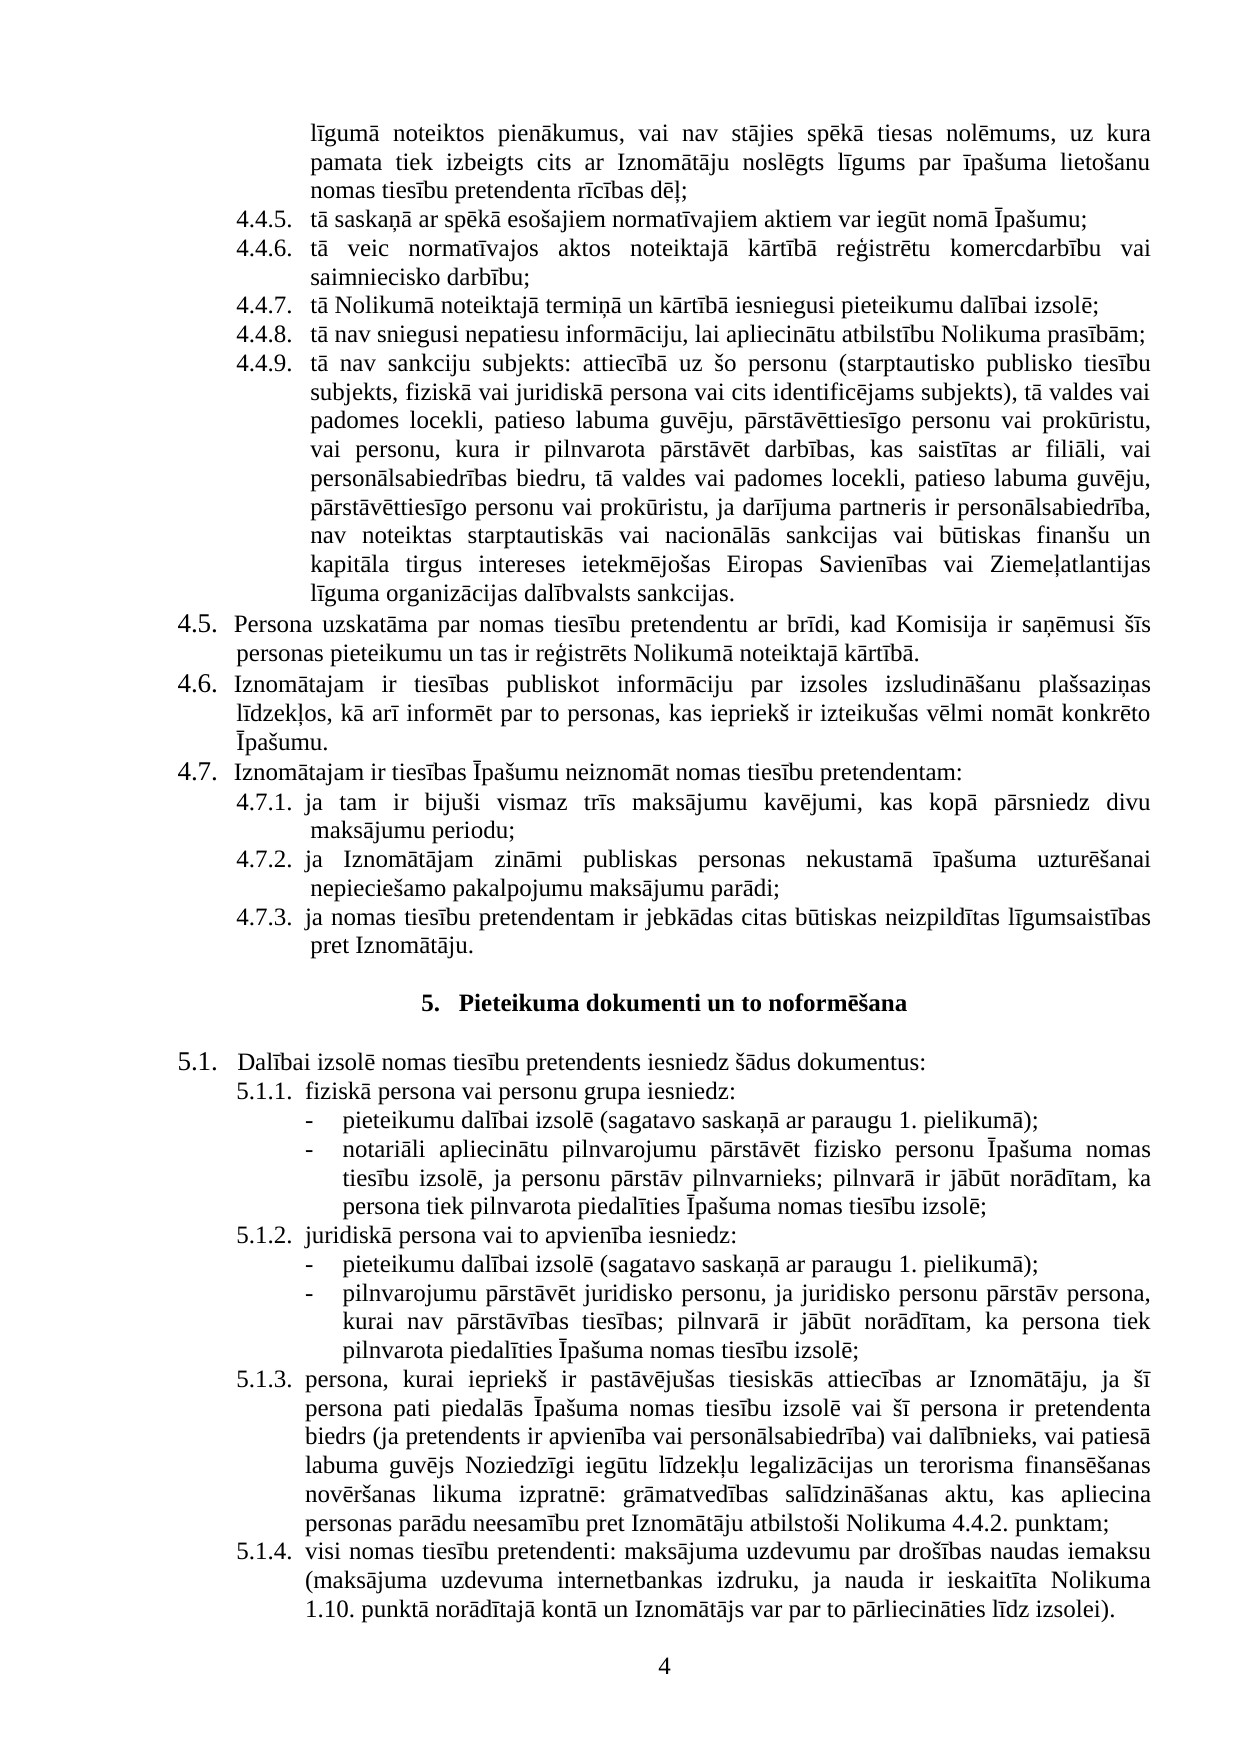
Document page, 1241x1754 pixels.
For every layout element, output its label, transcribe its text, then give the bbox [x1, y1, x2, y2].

list tā veic normatīvajos aktos noteiktajā kārtībā reģistrētu komercdarbību vai saimniecisko darbību; [236, 233, 1152, 291]
subtitle pieteikumu dalībai izsolē (sagatavo saskaņā ar paraugu 1. pielikumā); [305, 1249, 1152, 1278]
list ja Iznomātājam zināmi publiskas personas nekustamā īpašuma uzturēšanai nepieciešamo pakalpojumu maksājumu parādi; [236, 844, 1152, 902]
subtitle pieteikumu dalībai izsolē (sagatavo saskaņā ar paraugu 1. pielikumā); [305, 1105, 1152, 1134]
subtitle fiziskā persona vai personu grupa iesniedz: [236, 1076, 1152, 1105]
list Dalībai izsolē nomas tiesību pretendents iesniedz šādus dokumentus: [177, 1045, 1152, 1076]
list Persona uzskatāma par nomas tiesību pretendentu ar brīdi, kad Komisija ir saņēmusi šīs personas pieteikumu un tas ir reģistrēts Nolikumā noteiktajā kārtībā. [177, 607, 1152, 667]
list ja tam ir bijuši vismaz trīs maksājumu kavējumi, kas kopā pārsniedz divu maksājumu periodu; [236, 787, 1152, 844]
list ja nomas tiesību pretendentam ir jebkādas citas būtiskas neizpildītas līgumsaistības pret Iznomātāju. [236, 902, 1152, 959]
list tā nav sankciju subjekts: attiecībā uz šo personu (starptautisko publisko tiesību subjekts, fiziskā vai juridiskā persona vai cits identificējams subjekts), tā valdes vai padomes locekli, patieso labuma guvēju, pārstāvēttiesīgo personu vai prokūristu, vai personu, kura ir pilnvarota pārstāvēt darbības, kas saistītas ar filiāli, vai personālsabiedrības biedru, tā valdes vai padomes locekli, patieso labuma guvēju, pārstāvēttiesīgo personu vai prokūristu, ja darījuma partneris ir personālsabiedrība, nav noteiktas starptautiskās vai nacionālās sankcijas vai būtiskas finanšu un kapitāla tirgus intereses ietekmējošas Eiropas Savienības vai Ziemeļatlantijas līguma organizācijas dalībvalsts sankcijas. [236, 348, 1152, 607]
list tā Nolikumā noteiktajā termiņā un kārtībā iesniegusi pieteikumu dalībai izsolē; [236, 291, 1152, 319]
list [236, 118, 1152, 204]
list Iznomātajam ir tiesības Īpašumu neiznomāt nomas tiesību pretendentam: [177, 755, 1152, 787]
subtitle juridiskā persona vai to apvienība iesniedz: [236, 1220, 1152, 1249]
list tā saskaņā ar spēkā esošajiem normatīvajiem aktiem var iegūt nomā Īpašumu; [236, 204, 1152, 233]
subtitle notariāli apliecinātu pilnvarojumu pārstāvēt fizisko personu Īpašuma nomas tiesību izsolē, ja personu pārstāv pilnvarnieks; pilnvarā ir jābūt norādītam, ka persona tiek pilnvarota piedalīties Īpašuma nomas tiesību izsolē; [305, 1134, 1152, 1220]
list Iznomātajam ir tiesības publiskot informāciju par izsoles izsludināšanu plašsaziņas līdzekļos, kā arī informēt par to personas, kas iepriekš ir izteikušas vēlmi nomāt konkrēto Īpašumu. [177, 667, 1152, 755]
subtitle persona, kurai iepriekš ir pastāvējušas tiesiskās attiecības ar Iznomātāju, ja šī persona pati piedalās Īpašuma nomas tiesību izsolē vai šī persona ir pretendenta biedrs (ja pretendents ir apvienība vai personālsabiedrība) vai dalībnieks, vai patiesā labuma guvējs Noziedzīgi iegūtu līdzekļu legalizācijas un terorisma finansēšanas novēršanas likuma izpratnē: grāmatvedības salīdzināšanas aktu, kas apliecina personas parādu neesamību pret Iznomātāju atbilstoši Nolikuma 4.4.2. punktam; [236, 1364, 1152, 1536]
subtitle visi nomas tiesību pretendenti: maksājuma uzdevumu par drošības naudas iemaksu (maksājuma uzdevuma internetbankas izdruku, ja nauda ir ieskaitīta Nolikuma 1.10. punktā norādītajā kontā un Iznomātājs var par to pārliecināties līdz izsolei). [236, 1536, 1152, 1623]
subtitle pilnvarojumu pārstāvēt juridisko personu, ja juridisko personu pārstāv persona, kurai nav pārstāvības tiesības; pilnvarā ir jābūt norādītam, ka persona tiek pilnvarota piedalīties Īpašuma nomas tiesību izsolē; [305, 1278, 1152, 1364]
list Pieteikuma dokumenti un to noformēšana [177, 988, 1152, 1017]
list tā nav sniegusi nepatiesu informāciju, lai apliecinātu atbilstību Nolikuma prasībām; [236, 319, 1152, 348]
